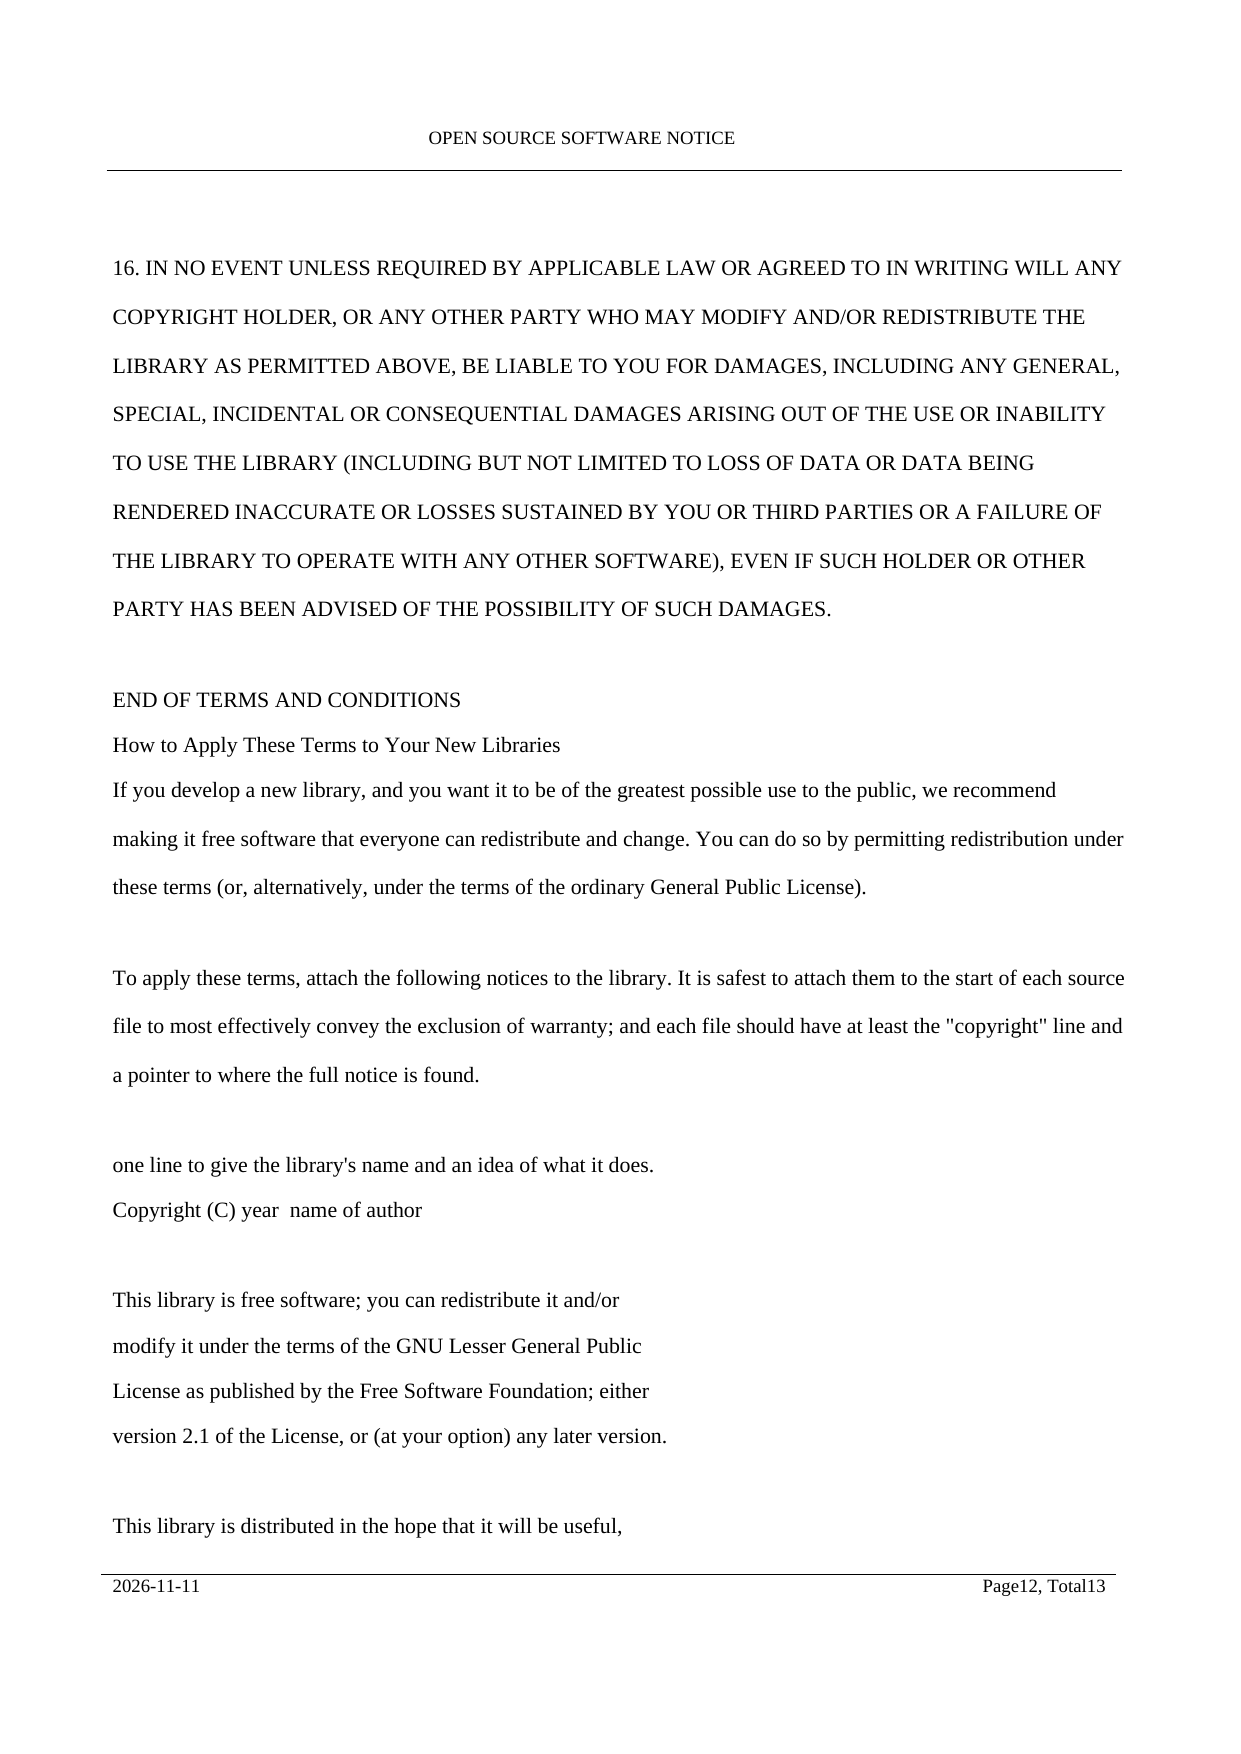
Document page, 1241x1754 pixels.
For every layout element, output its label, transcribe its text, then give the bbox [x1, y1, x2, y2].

text one line to give the library's name and an idea of what it does. [112, 1148, 1128, 1181]
text To apply these terms, attach the following notices to the library. It is safest to attach them to the start of each source file to most effectively convey the exclusion of warranty; and each file should have at least the "copyright" line and a pointer to where the full notice is found. [112, 961, 1128, 1091]
text version 2.1 of the License, or (at your option) any later version. [112, 1419, 1128, 1452]
text This library is distributed in the hope that it will be useful, [112, 1509, 1128, 1542]
text Copyright (C) year name of author [112, 1194, 1128, 1226]
text How to Apply These Terms to Your New Libraries [112, 728, 1128, 761]
text modify it under the terms of the GNU Lesser General Public [112, 1329, 1128, 1361]
text 16. IN NO EVENT UNLESS REQUIRED BY APPLICABLE LAW OR AGREED TO IN WRITING WILL ANY COPYRIGHT HOLDER, OR ANY OTHER PARTY WHO MAY MODIFY AND/OR REDISTRIBUTE THE LIBRARY AS PERMITTED ABOVE, BE LIABLE TO YOU FOR DAMAGES, INCLUDING ANY GENERAL, SPECIAL, INCIDENTAL OR CONSEQUENTIAL DAMAGES ARISING OUT OF THE USE OR INABILITY TO USE THE LIBRARY (INCLUDING BUT NOT LIMITED TO LOSS OF DATA OR DATA BEING RENDERED INACCURATE OR LOSSES SUSTAINED BY YOU OR THIRD PARTIES OR A FAILURE OF THE LIBRARY TO OPERATE WITH ANY OTHER SOFTWARE), EVEN IF SUCH HOLDER OR OTHER PARTY HAS BEEN ADVISED OF THE POSSIBILITY OF SUCH DAMAGES. [112, 251, 1128, 625]
text This library is free software; you can redistribute it and/or [112, 1284, 1128, 1316]
text END OF TERMS AND CONDITIONS [112, 683, 1128, 715]
text License as published by the Free Software Foundation; either [112, 1374, 1128, 1407]
text If you develop a new library, and you want it to be of the greatest possible use to the public, we recommend making it free software that everyone can redistribute and change. You can do so by permitting redistribution under these terms (or, alternatively, under the terms of the ordinary General Public License). [112, 773, 1128, 903]
